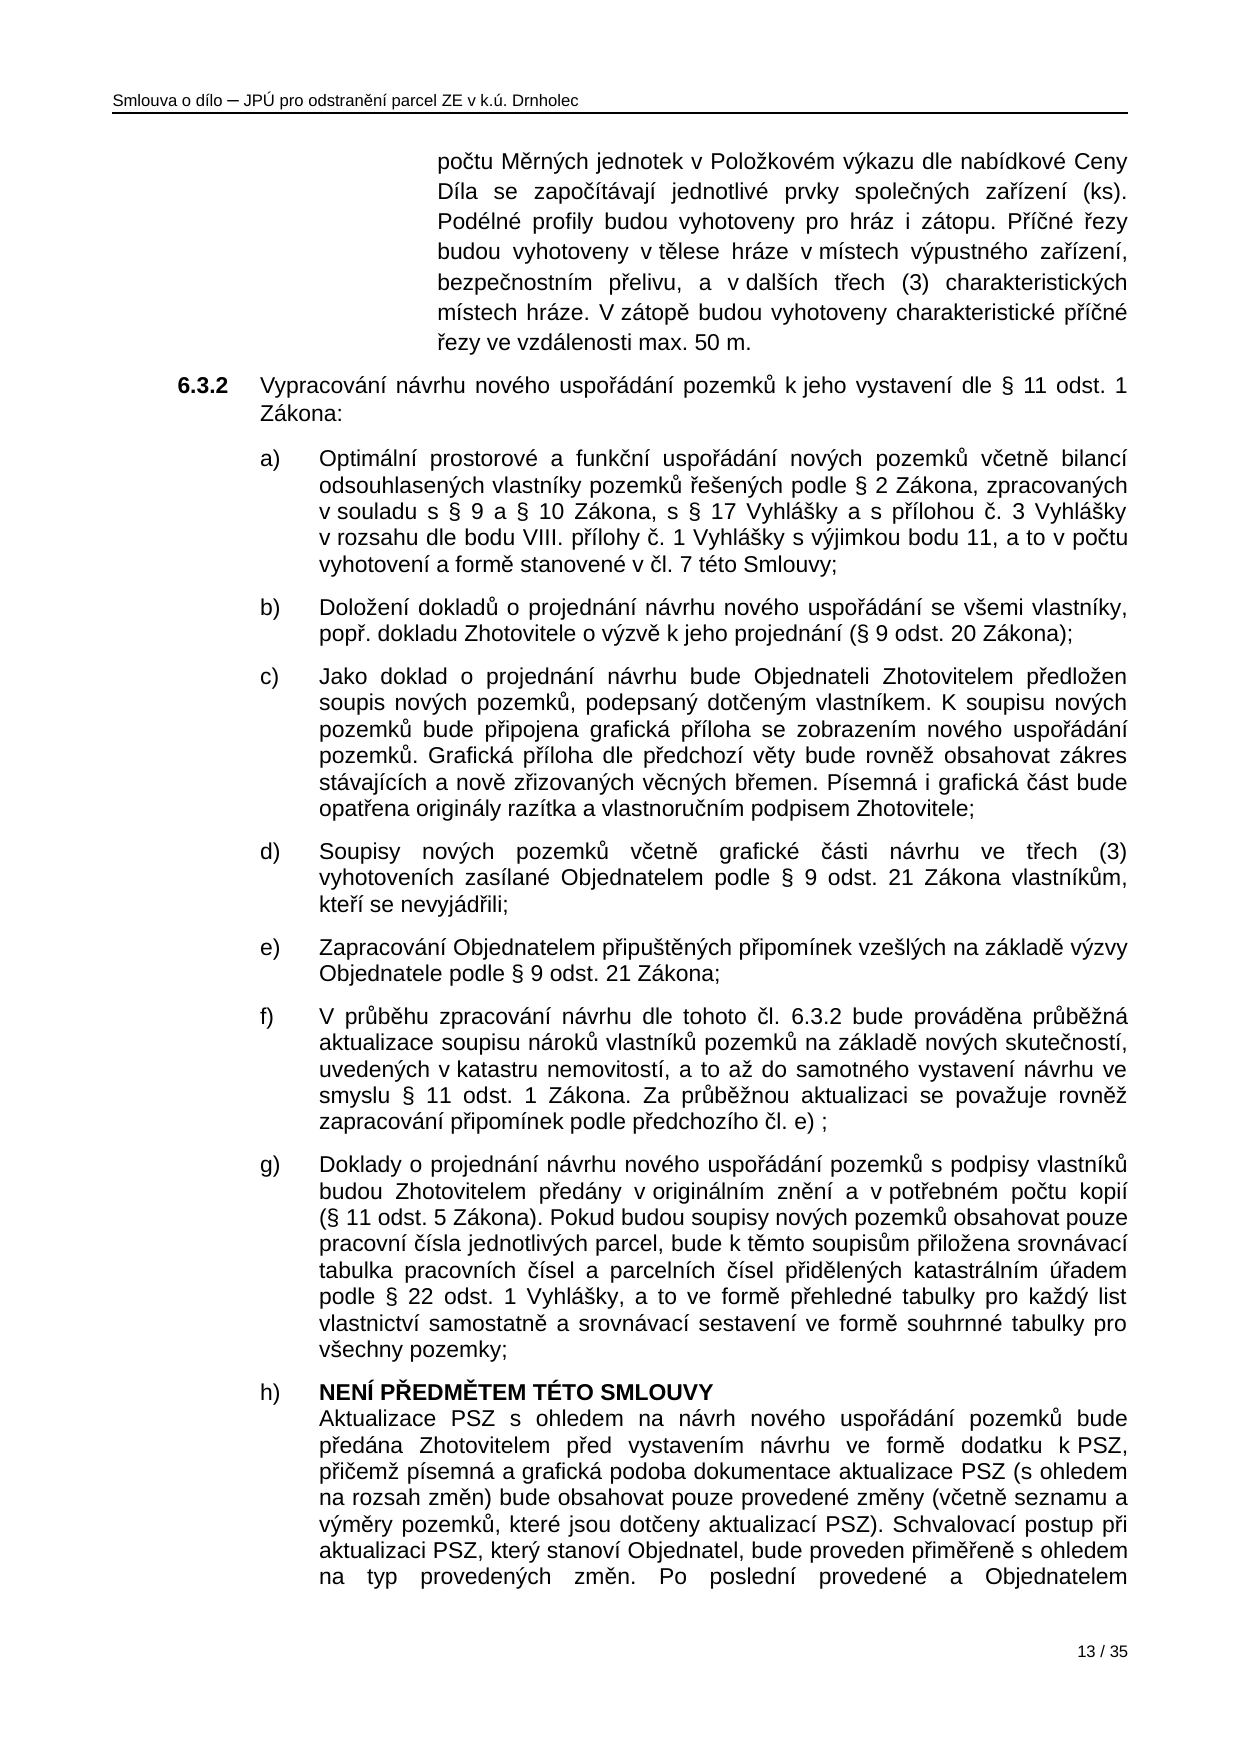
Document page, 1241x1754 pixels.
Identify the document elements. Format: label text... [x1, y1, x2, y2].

list NENÍ PŘEDMĚTEM TÉTO SMLOUVY [260, 1379, 1128, 1405]
text Vypracování návrhu nového uspořádání pozemků k jeho vystavení dle § 11 odst. 1 Zákona: [177, 372, 1128, 426]
list Optimální prostorové a funkční uspořádání nových pozemků včetně bilancí odsouhlasených vlastníky pozemků řešených podle § 2 Zákona, zpracovaných v souladu s § 9 a § 10 Zákona, s § 17 Vyhlášky a s přílohou č. 3 Vyhlášky v rozsahu dle bodu VIII. přílohy č. 1 Vyhlášky s výjimkou bodu 11, a to v počtu vyhotovení a formě stanovené v čl. 7 této Smlouvy; [260, 445, 1128, 577]
list Doklady o projednání návrhu nového uspořádání pozemků s podpisy vlastníků budou Zhotovitelem předány v originálním znění a v potřebném počtu kopií (§ 11 odst. 5 Zákona). Pokud budou soupisy nových pozemků obsahovat pouze pracovní čísla jednotlivých parcel, bude k těmto soupisům přiložena srovnávací tabulka pracovních čísel a parcelních čísel přidělených katastrálním úřadem podle § 22 odst. 1 Vyhlášky, a to ve formě přehledné tabulky pro každý list vlastnictví samostatně a srovnávací sestavení ve formě souhrnné tabulky pro všechny pozemky; [260, 1151, 1128, 1362]
list Soupisy nových pozemků včetně grafické části návrhu ve třech (3) vyhotoveních zasílané Objednatelem podle § 9 odst. 21 Zákona vlastníkům, kteří se nevyjádřili; [260, 838, 1128, 917]
list Zapracování Objednatelem připuštěných připomínek vzešlých na základě výzvy Objednatele podle § 9 odst. 21 Zákona; [260, 933, 1128, 986]
list V průběhu zpracování návrhu dle tohoto čl. 6.3.2 bude prováděna průběžná aktualizace soupisu nároků vlastníků pozemků na základě nových skutečností, uvedených v katastru nemovitostí, a to až do samotného vystavení návrhu ve smyslu § 11 odst. 1 Zákona. Za průběžnou aktualizaci se považuje rovněž zapracování připomínek podle předchozího čl. e) ; [260, 1003, 1128, 1135]
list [334, 148, 1128, 355]
list Jako doklad o projednání návrhu bude Objednateli Zhotovitelem předložen soupis nových pozemků, podepsaný dotčeným vlastníkem. K soupisu nových pozemků bude připojena grafická příloha se zobrazením nového uspořádání pozemků. Grafická příloha dle předchozí věty bude rovněž obsahovat zákres stávajících a nově zřizovaných věcných břemen. Písemná i grafická část bude opatřena originály razítka a vlastnoručním podpisem Zhotovitele; [260, 663, 1128, 821]
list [319, 1405, 1128, 1590]
list Doložení dokladů o projednání návrhu nového uspořádání se všemi vlastníky, popř. dokladu Zhotovitele o výzvě k jeho projednání (§ 9 odst. 20 Zákona); [260, 594, 1128, 646]
